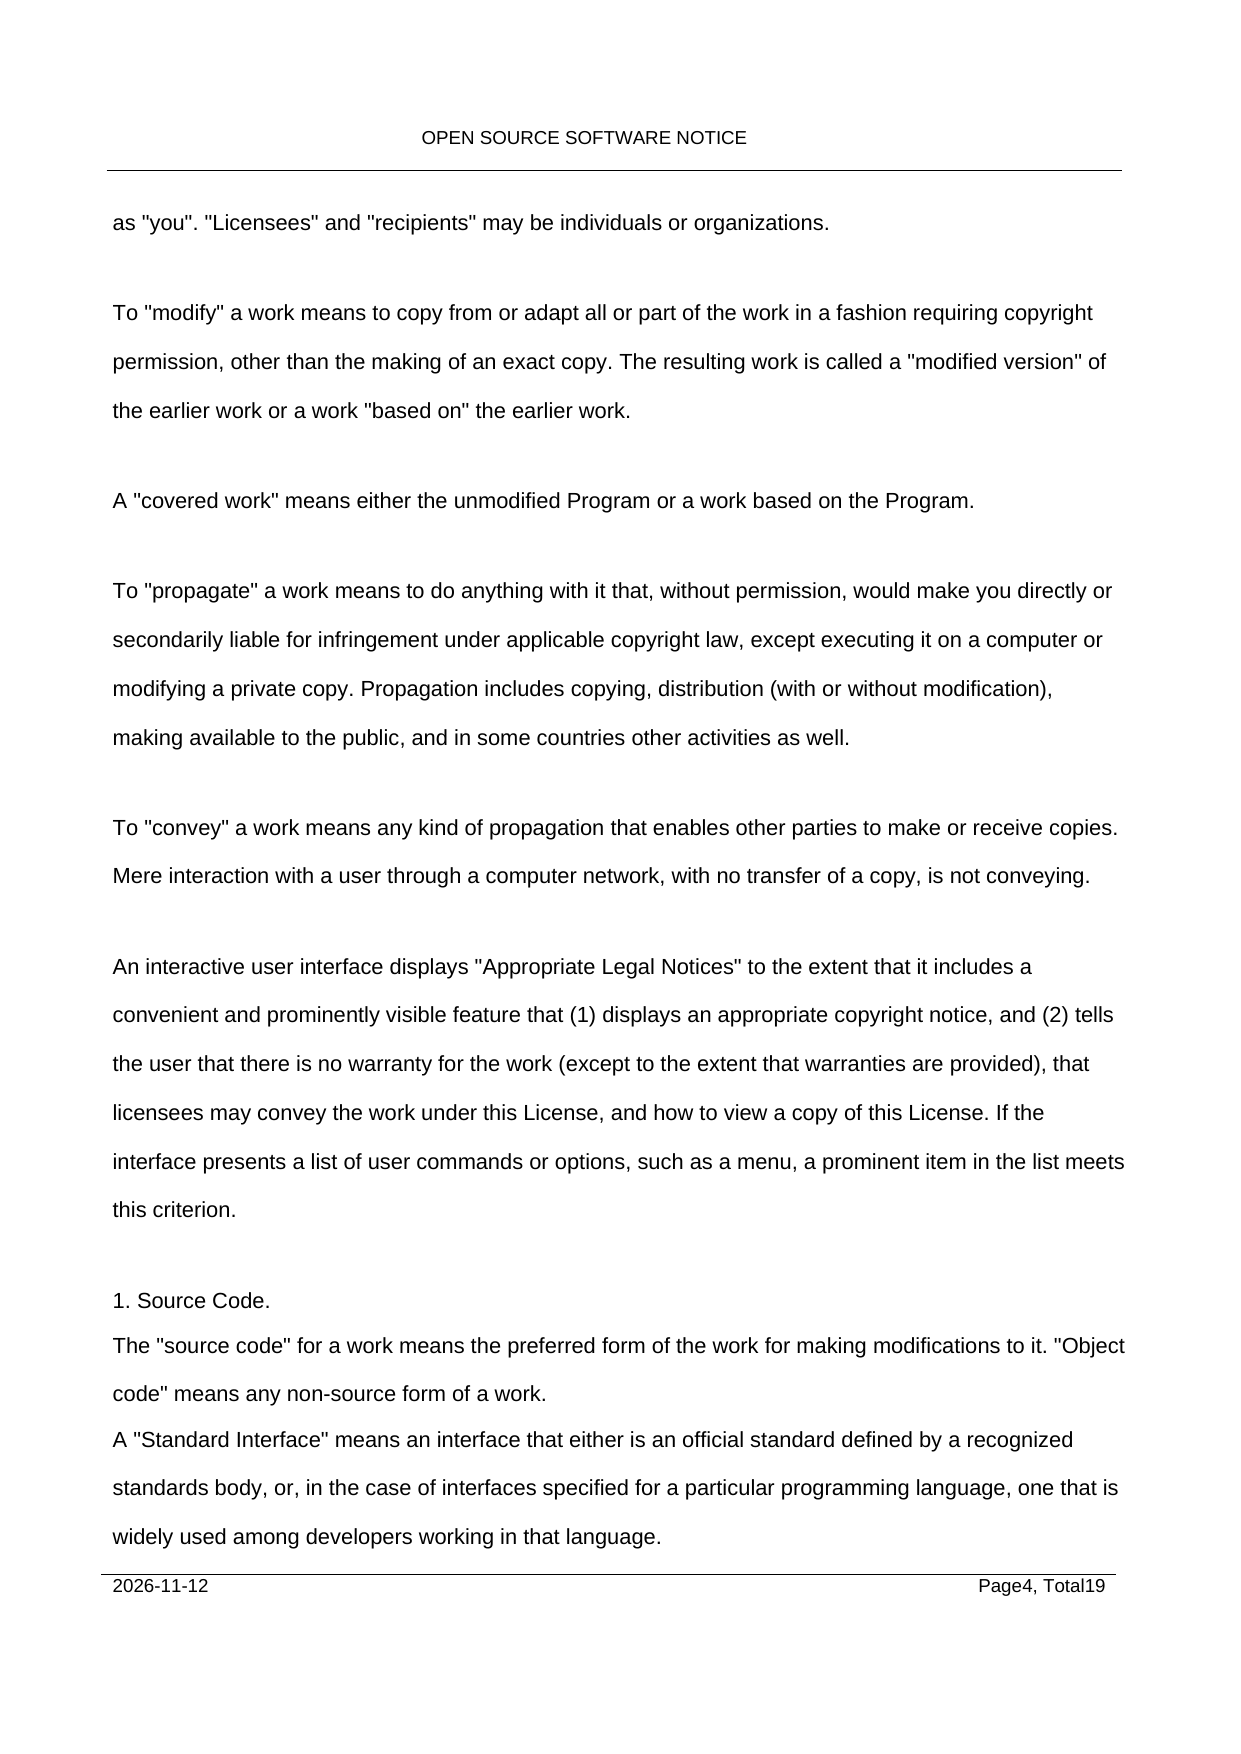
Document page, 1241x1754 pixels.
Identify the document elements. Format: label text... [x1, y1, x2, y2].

text A "covered work" means either the unmodified Program or a work based on the Program. [112, 484, 1128, 517]
text To "modify" a work means to copy from or adapt all or part of the work in a fashion requiring copyright permission, other than the making of an exact copy. The resulting work is called a "modified version" of the earlier work or a work "based on" the earlier work. [112, 297, 1128, 427]
text To "convey" a work means any kind of propagation that enables other parties to make or receive copies. Mere interaction with a user through a computer network, with no transfer of a copy, is not conveying. [112, 811, 1128, 892]
text An interactive user interface displays "Appropriate Legal Notices" to the extent that it includes a convenient and prominently visible feature that (1) displays an appropriate copyright notice, and (2) tells the user that there is no warranty for the work (except to the extent that warranties are provided), that licensees may convey the work under this License, and how to view a copy of this License. If the interface presents a list of user commands or options, such as a menu, a prominent item in the list meets this criterion. [112, 950, 1128, 1226]
text The "source code" for a work means the preferred form of the work for making modifications to it. "Object code" means any non-source form of a work. [112, 1329, 1128, 1410]
text 1. Source Code. [112, 1284, 1128, 1316]
text A "Standard Interface" means an interface that either is an official standard defined by a recognized standards body, or, in the case of interfaces specified for a particular programming language, one that is widely used among developers working in that language. [112, 1423, 1128, 1553]
text To "propagate" a work means to do anything with it that, without permission, would make you directly or secondarily liable for infringement under applicable copyright law, except executing it on a computer or modifying a private copy. Propagation includes copying, distribution (with or without modification), making available to the public, and in some countries other activities as well. [112, 574, 1128, 753]
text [112, 206, 1128, 239]
